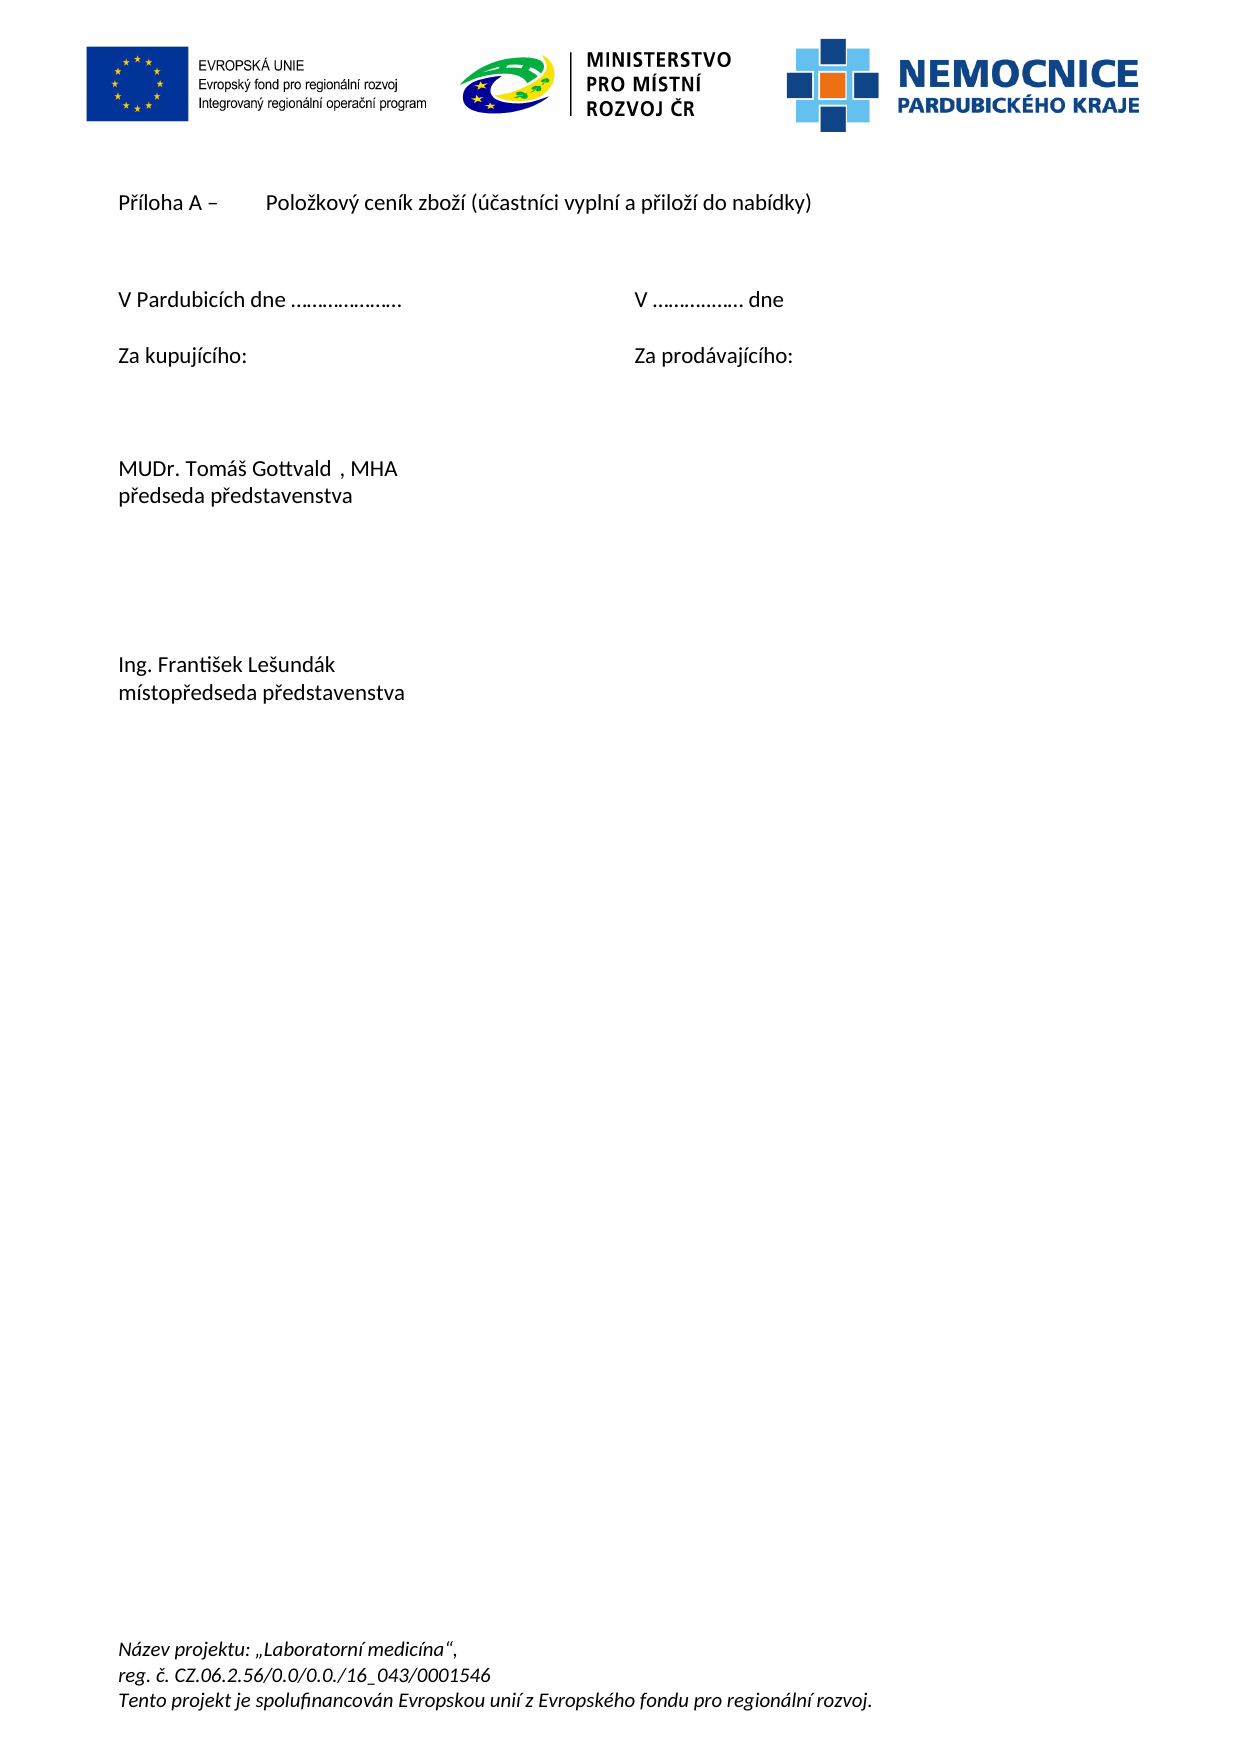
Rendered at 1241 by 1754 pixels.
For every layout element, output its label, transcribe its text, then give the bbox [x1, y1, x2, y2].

text Ing. František Lešundák [118, 651, 1122, 678]
picture [785, 37, 1139, 133]
text V Pardubicích dne ………………… V ………..…… dne [118, 285, 1122, 313]
text místopředseda představenstva [118, 678, 1122, 707]
text MUDr. Tomáš Gottvald , MHA [118, 454, 1122, 482]
text Za kupujícího: Za prodávajícího: [118, 342, 1122, 369]
picture [64, 21, 753, 146]
text Příloha A – Položkový ceník zboží (účastníci vyplní a přiloží do nabídky) [118, 188, 1122, 216]
text předseda představenstva [118, 482, 1122, 510]
